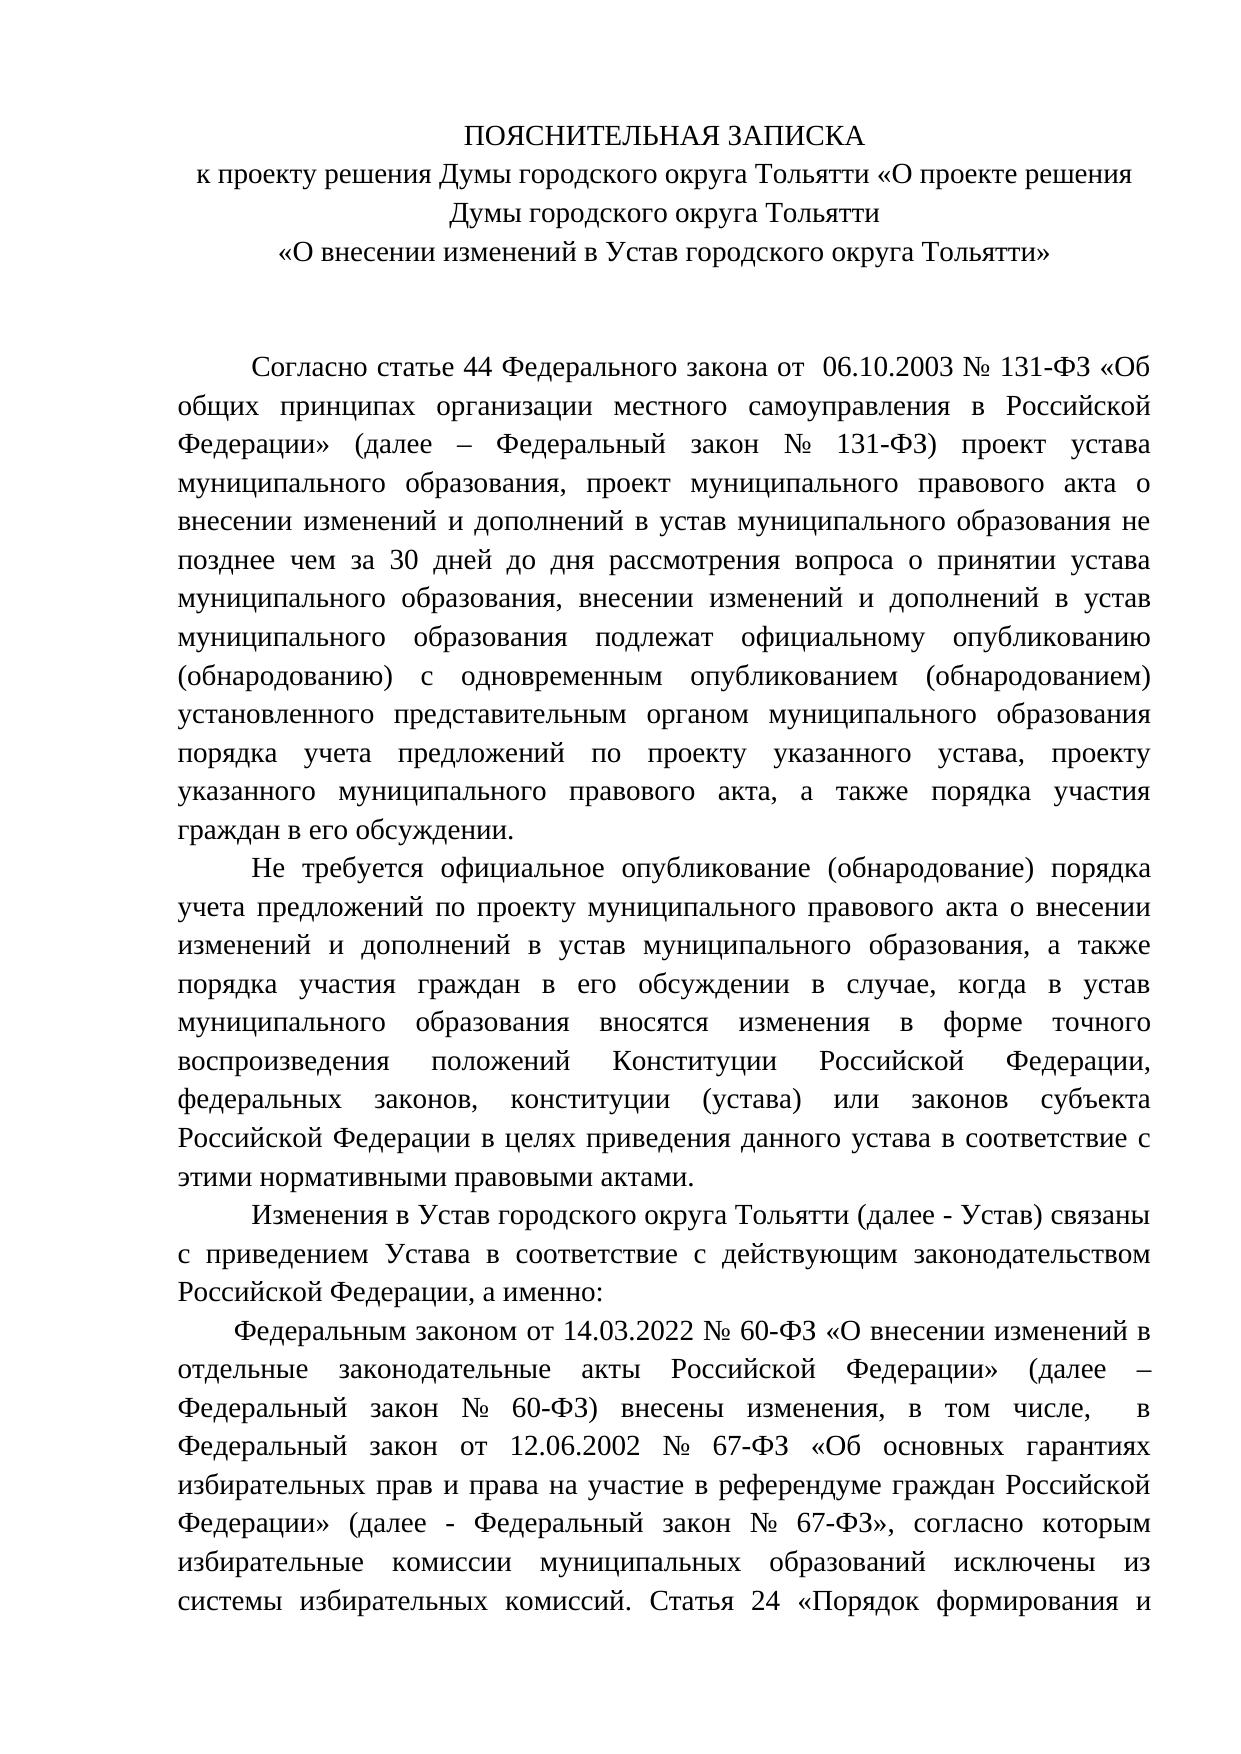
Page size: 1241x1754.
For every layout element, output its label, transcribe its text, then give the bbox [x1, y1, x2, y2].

text к проекту решения Думы городского округа Тольятти «О проекте решения Думы городского округа Тольятти [177, 157, 1152, 229]
text Согласно статье 44 Федерального закона от 06.10.2003 № 131-ФЗ «Об общих принципах организации местного самоуправления в Российской Федерации» (далее – Федеральный закон № 131-ФЗ) проект устава муниципального образования, проект муниципального правового акта о внесении изменений и дополнений в устав муниципального образования не позднее чем за 30 дней до дня рассмотрения вопроса о принятии устава муниципального образования, внесении изменений и дополнений в устав муниципального образования подлежат официальному опубликованию (обнародованию) с одновременным опубликованием (обнародованием) установленного представительным органом муниципального образования порядка учета предложений по проекту указанного устава, проекту указанного муниципального правового акта, а также порядка участия граждан в его обсуждении. [148, 349, 1152, 845]
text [177, 1313, 1152, 1616]
text Не требуется официальное опубликование (обнародование) порядка учета предложений по проекту муниципального правового акта о внесении изменений и дополнений в устав муниципального образования, а также порядка участия граждан в его обсуждении в случае, когда в устав муниципального образования вносятся изменения в форме точного воспроизведения положений Конституции Российской Федерации, федеральных законов, конституции (устава) или законов субъекта Российской Федерации в целях приведения данного устава в соответствие с этими нормативными правовыми актами. [148, 850, 1152, 1192]
text «О внесении изменений в Устав городского округа Тольятти» [177, 234, 1152, 267]
text Изменения в Устав городского округа Тольятти (далее - Устав) связаны с приведением Устава в соответствие с действующим законодательством Российской Федерации, а именно: [148, 1197, 1152, 1308]
text ПОЯСНИТЕЛЬНАЯ ЗАПИСКА [177, 118, 1152, 152]
